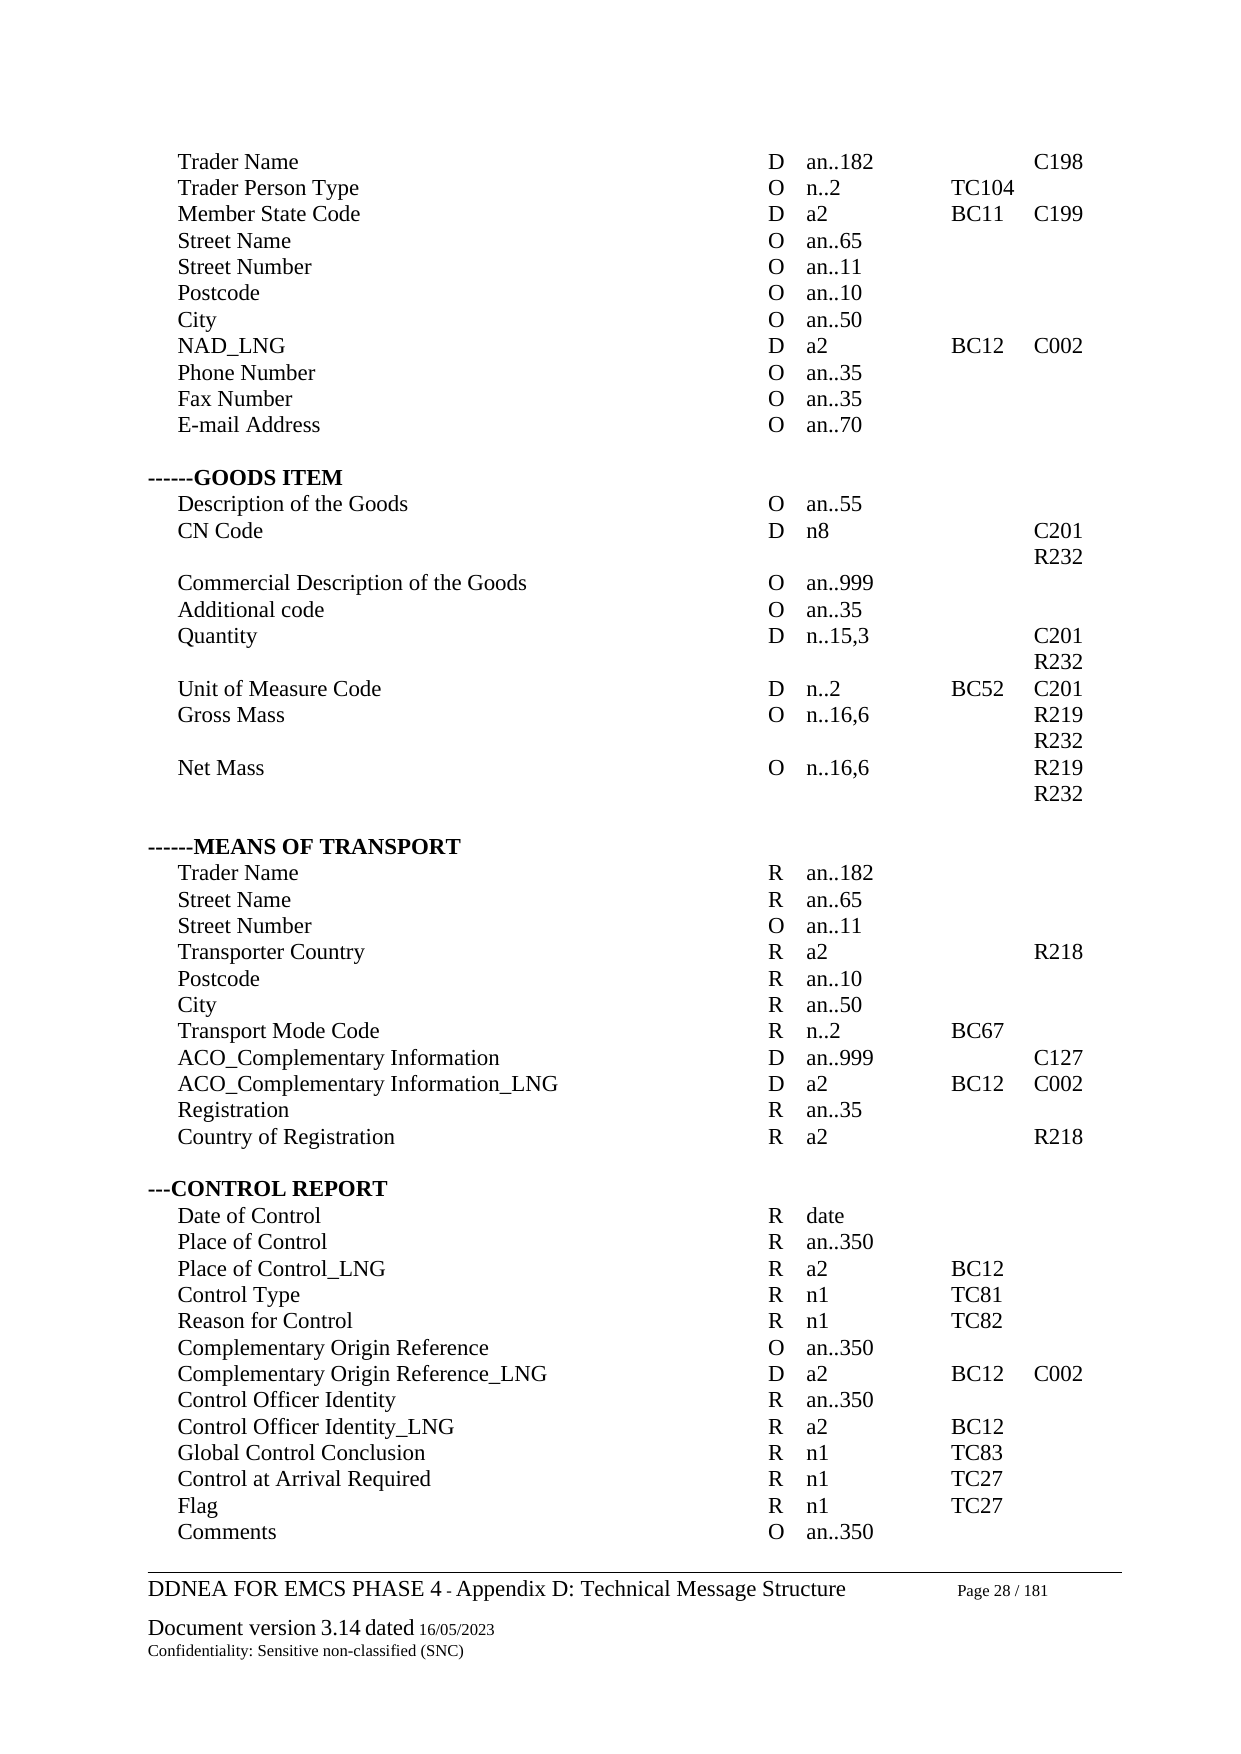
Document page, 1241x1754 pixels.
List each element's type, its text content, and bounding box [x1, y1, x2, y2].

text Control Officer Identity_LNG R a2 BC12 [148, 1413, 1122, 1439]
text Commercial Description of the Goods O an..999 [148, 569, 1122, 596]
text Registration R an..35 [148, 1096, 1122, 1123]
text R232 [148, 727, 1122, 754]
text Complementary Origin Reference O an..350 [148, 1334, 1122, 1360]
text Place of Control R an..350 [148, 1228, 1122, 1254]
text Country of Registration R a2 R218 [148, 1123, 1122, 1149]
text Reason for Control R n1 TC82 [148, 1307, 1122, 1334]
text Complementary Origin Reference_LNG D a2 BC12 C002 [148, 1360, 1122, 1386]
text Trader Name R an..182 [148, 859, 1122, 886]
text Trader Person Type O n..2 TC104 [148, 174, 1122, 200]
text ACO_Complementary Information D an..999 C127 [148, 1044, 1122, 1070]
text Street Name R an..65 [148, 886, 1122, 912]
text Gross Mass O n..16,6 R219 [148, 701, 1122, 727]
text R232 [148, 543, 1122, 569]
text R232 [148, 780, 1122, 807]
text Postcode O an..10 [148, 279, 1122, 306]
text City R an..50 [148, 991, 1122, 1017]
text Unit of Measure Code D n..2 BC52 C201 [148, 675, 1122, 701]
text Additional code O an..35 [148, 596, 1122, 622]
text Control Officer Identity R an..350 [148, 1386, 1122, 1413]
text Description of the Goods O an..55 [148, 490, 1122, 517]
text Global Control Conclusion R n1 TC83 [148, 1439, 1122, 1465]
text ------MEANS OF TRANSPORT [148, 833, 1122, 859]
text Member State Code D a2 BC11 C199 [148, 200, 1122, 227]
text NAD_LNG D a2 BC12 C002 [148, 332, 1122, 358]
text Net Mass O n..16,6 R219 [148, 754, 1122, 780]
text ---CONTROL REPORT [148, 1176, 1122, 1202]
text Transporter Country R a2 R218 [148, 938, 1122, 965]
text Street Number O an..11 [148, 912, 1122, 938]
text Date of Control R date [148, 1202, 1122, 1228]
text R232 [148, 648, 1122, 675]
text E-mail Address O an..70 [148, 411, 1122, 438]
text Comments O an..350 [148, 1518, 1122, 1544]
text CN Code D n8 C201 [148, 517, 1122, 543]
text Postcode R an..10 [148, 965, 1122, 991]
text ------GOODS ITEM [148, 464, 1122, 490]
text Flag R n1 TC27 [148, 1492, 1122, 1518]
text Phone Number O an..35 [148, 358, 1122, 385]
text Street Name O an..65 [148, 227, 1122, 253]
text City O an..50 [148, 306, 1122, 332]
text Place of Control_LNG R a2 BC12 [148, 1254, 1122, 1281]
text Street Number O an..11 [148, 253, 1122, 279]
text Fax Number O an..35 [148, 385, 1122, 411]
text ACO_Complementary Information_LNG D a2 BC12 C002 [148, 1070, 1122, 1096]
text Trader Name D an..182 C198 [148, 148, 1122, 174]
text Quantity D n..15,3 C201 [148, 622, 1122, 648]
text Transport Mode Code R n..2 BC67 [148, 1017, 1122, 1044]
text Control Type R n1 TC81 [148, 1281, 1122, 1307]
text Control at Arrival Required R n1 TC27 [148, 1465, 1122, 1492]
